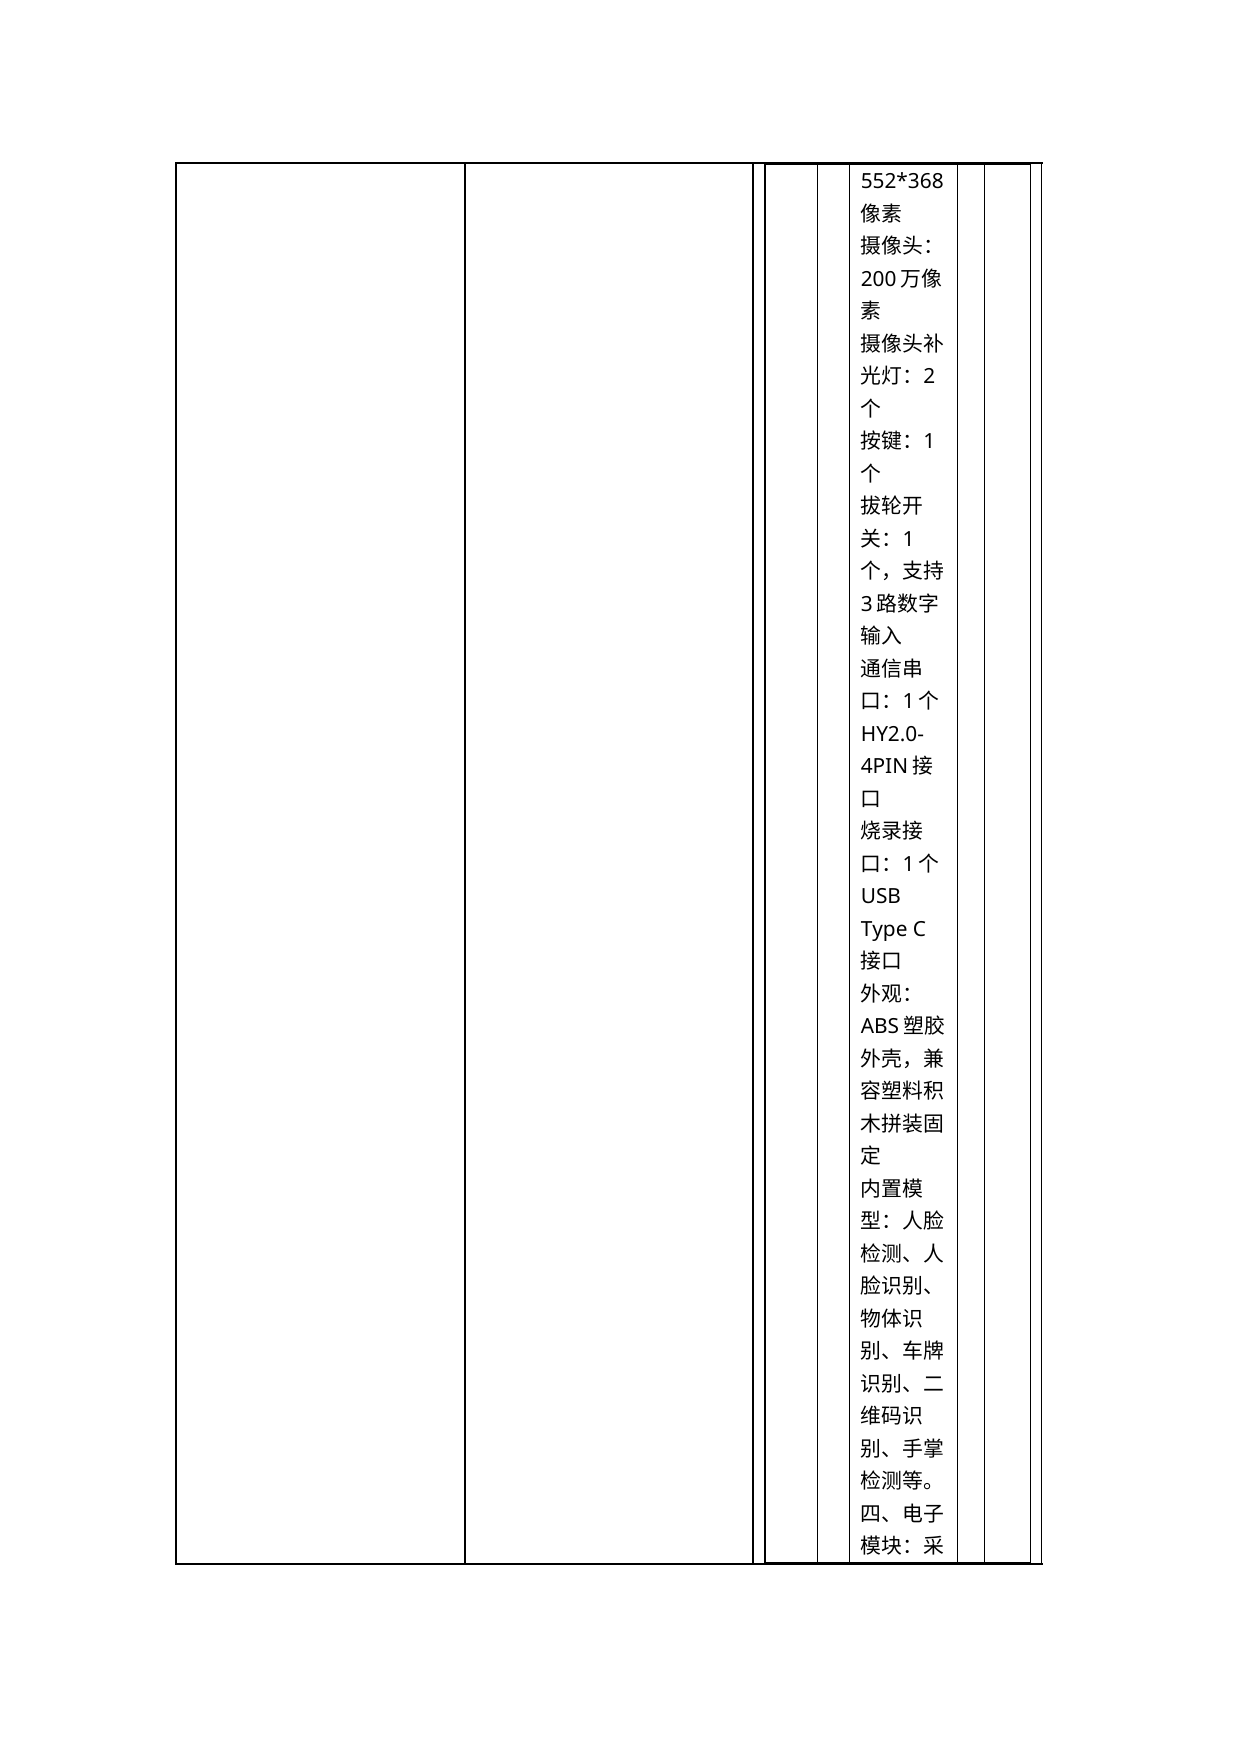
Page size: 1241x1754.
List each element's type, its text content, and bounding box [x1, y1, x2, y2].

table_cell [958, 165, 984, 1562]
table_cell [818, 165, 849, 1562]
table_cell [466, 164, 752, 1563]
table_cell [1031, 164, 1041, 1563]
table_cell [985, 165, 1030, 1562]
table_cell [766, 165, 817, 1562]
table_cell 1 [177, 164, 464, 1563]
table_cell [850, 165, 957, 1562]
table_cell [754, 164, 764, 1563]
